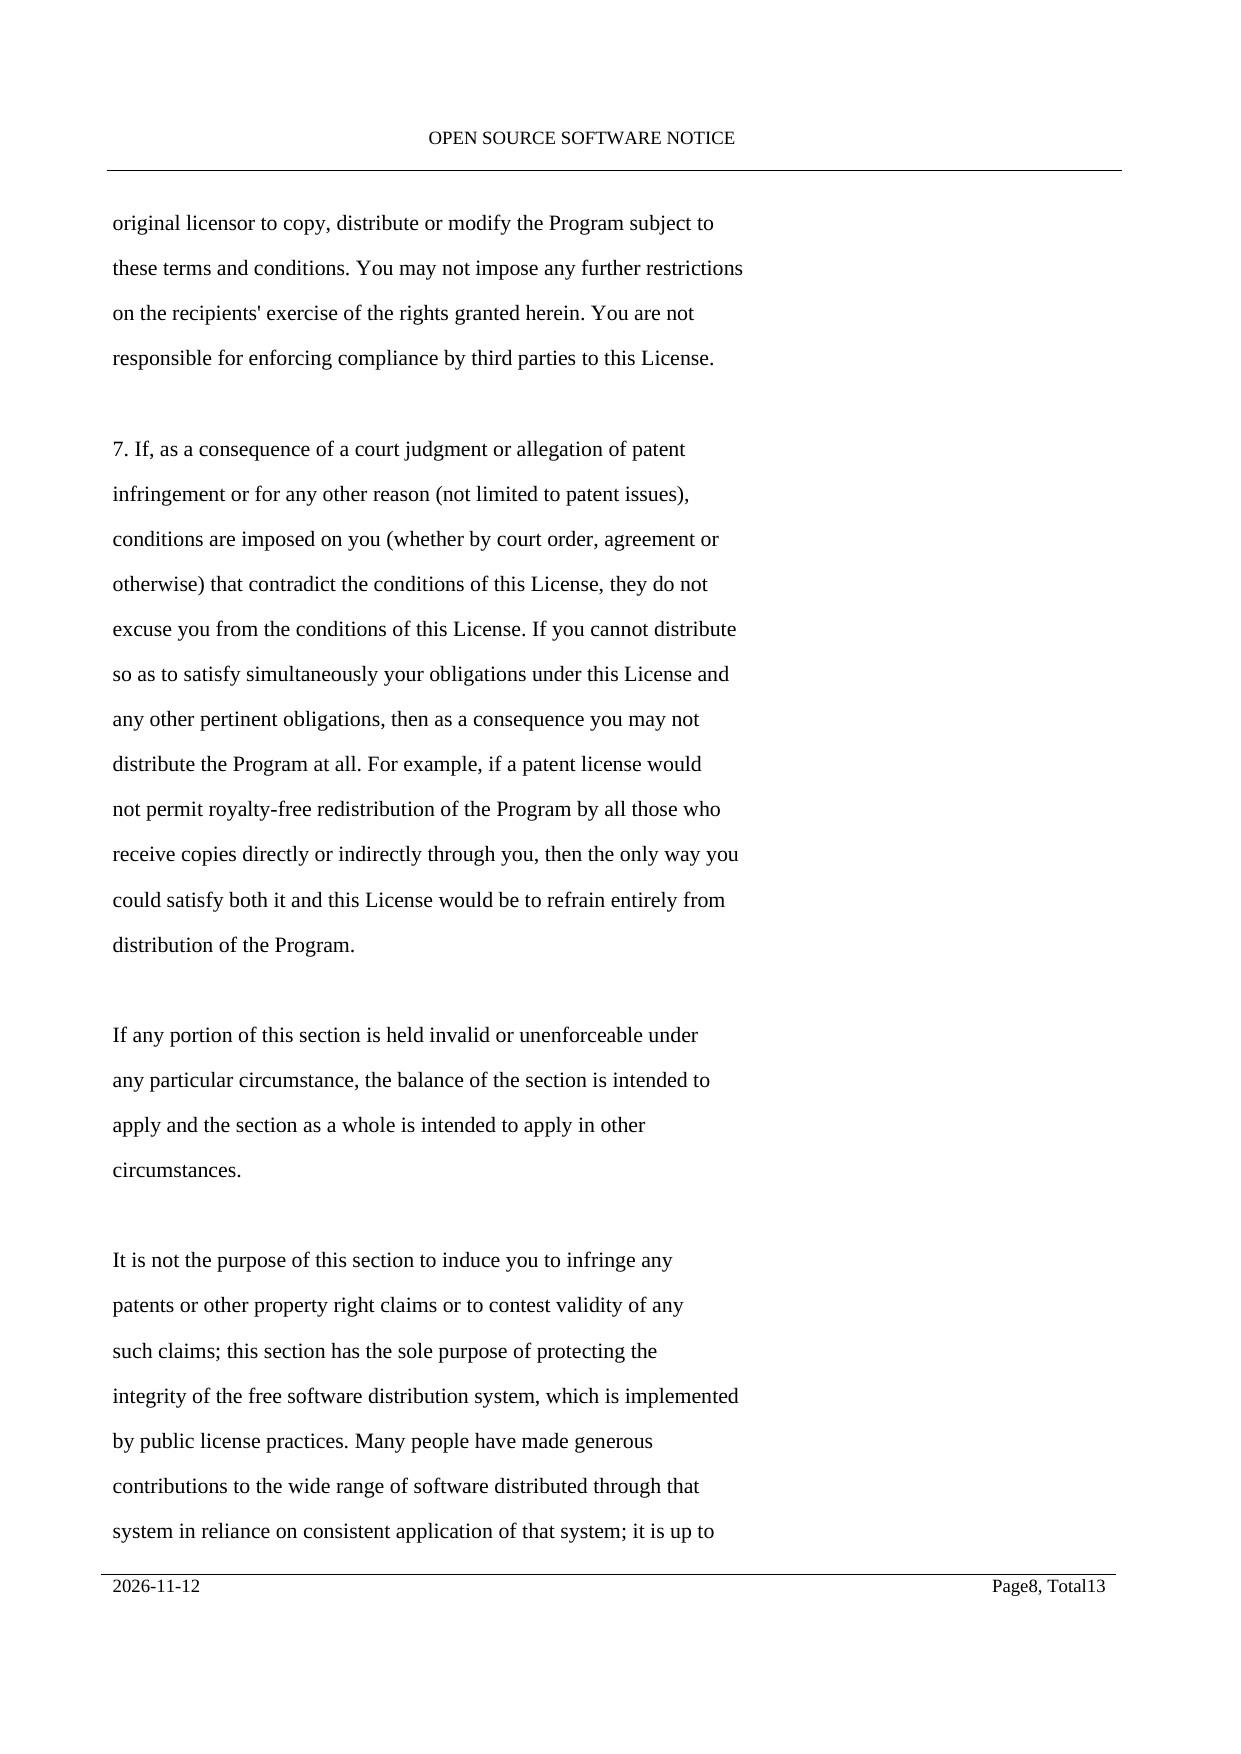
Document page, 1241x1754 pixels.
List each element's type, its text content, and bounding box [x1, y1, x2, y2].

text It is not the purpose of this section to induce you to infringe any [112, 1244, 1128, 1276]
text any other pertinent obligations, then as a consequence you may not [112, 702, 1128, 735]
text otherwise) that contradict the conditions of this License, they do not [112, 567, 1128, 600]
text could satisfy both it and this License would be to refrain entirely from [112, 883, 1128, 915]
text excuse you from the conditions of this License. If you cannot distribute [112, 612, 1128, 645]
text conditions are imposed on you (whether by court order, agreement or [112, 522, 1128, 554]
text receive copies directly or indirectly through you, then the only way you [112, 838, 1128, 870]
text distribution of the Program. [112, 928, 1128, 961]
text original licensor to copy, distribute or modify the Program subject to [112, 206, 1128, 239]
text by public license practices. Many people have made generous [112, 1424, 1128, 1457]
text 7. If, as a consequence of a court judgment or allegation of patent [112, 432, 1128, 464]
text so as to satisfy simultaneously your obligations under this License and [112, 657, 1128, 690]
text responsible for enforcing compliance by third parties to this License. [112, 342, 1128, 374]
text these terms and conditions. You may not impose any further restrictions [112, 251, 1128, 284]
text infringement or for any other reason (not limited to patent issues), [112, 477, 1128, 509]
text not permit royalty-free redistribution of the Program by all those who [112, 793, 1128, 825]
text patents or other property right claims or to contest validity of any [112, 1289, 1128, 1321]
text integrity of the free software distribution system, which is implemented [112, 1379, 1128, 1412]
text on the recipients' exercise of the rights granted herein. You are not [112, 297, 1128, 329]
text circumstances. [112, 1153, 1128, 1186]
text contributions to the wide range of software distributed through that [112, 1469, 1128, 1502]
text any particular circumstance, the balance of the section is intended to [112, 1063, 1128, 1096]
text If any portion of this section is held invalid or unenforceable under [112, 1018, 1128, 1051]
text apply and the section as a whole is intended to apply in other [112, 1108, 1128, 1141]
text distribute the Program at all. For example, if a patent license would [112, 748, 1128, 780]
text system in reliance on consistent application of that system; it is up to [112, 1514, 1128, 1547]
text such claims; this section has the sole purpose of protecting the [112, 1334, 1128, 1366]
